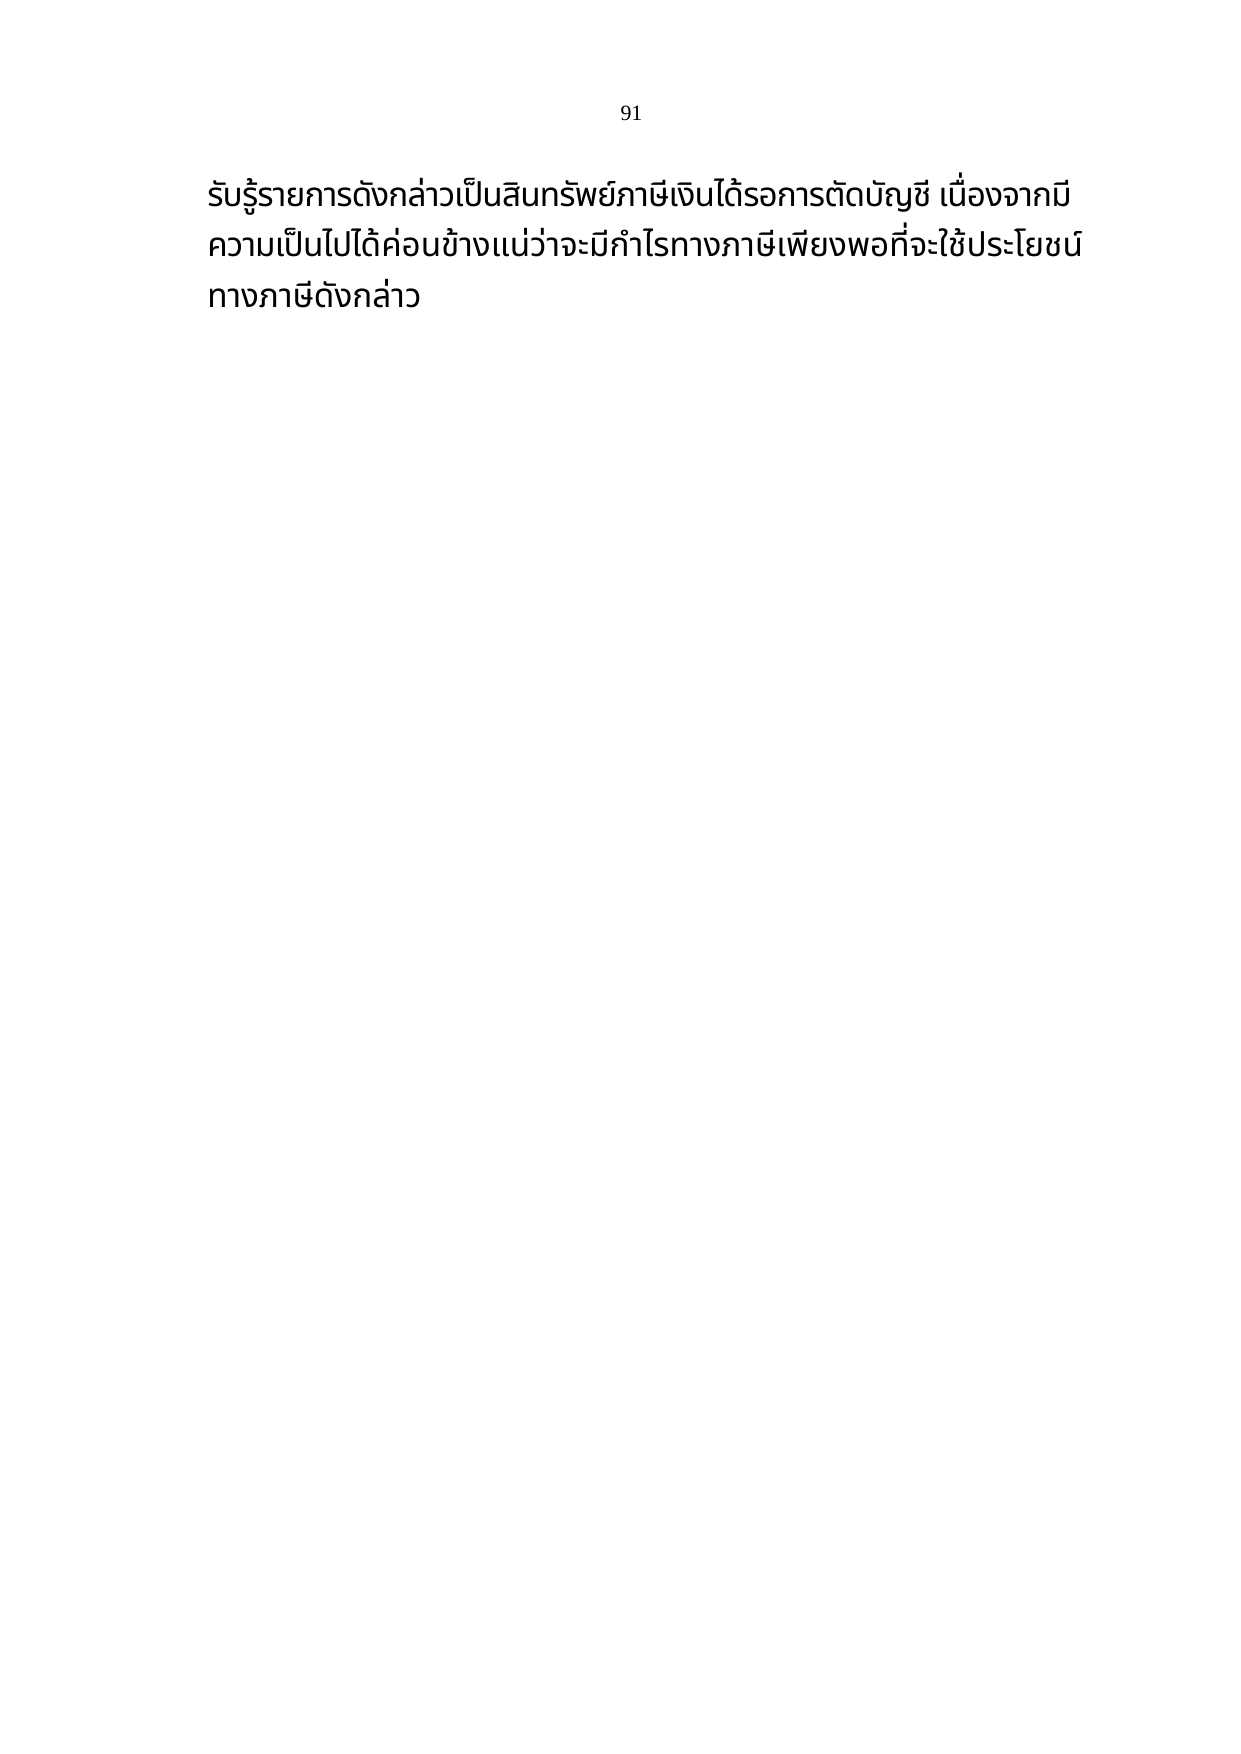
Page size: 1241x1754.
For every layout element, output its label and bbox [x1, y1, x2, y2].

text [207, 171, 1107, 322]
